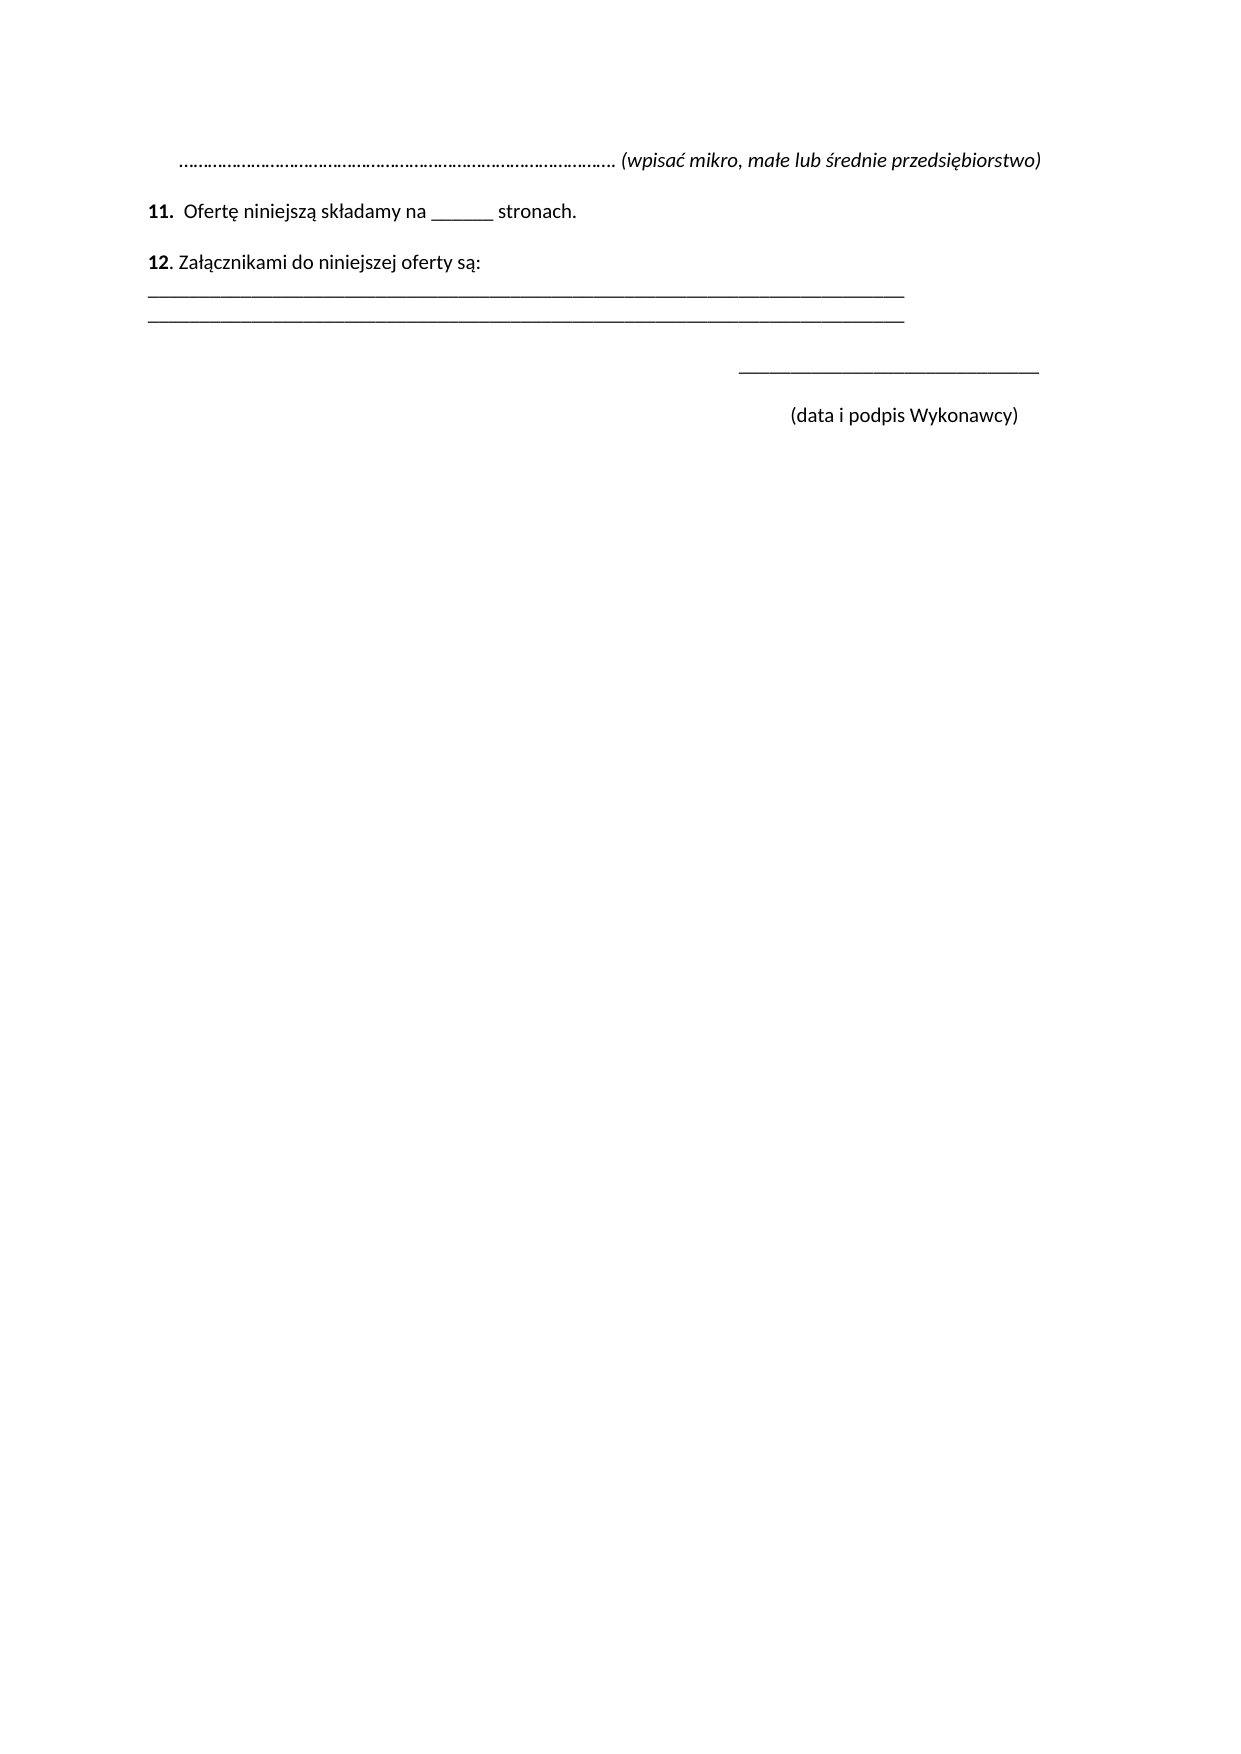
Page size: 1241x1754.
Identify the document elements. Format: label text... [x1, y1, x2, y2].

list Ofertę niniejszą składamy na ______ stronach. [148, 198, 1093, 224]
text _________________________________________________________________________ [148, 275, 1093, 300]
text _____________________________ (data i podpis Wykonawcy) [738, 351, 1093, 427]
text 12. Załącznikami do niniejszej oferty są: [148, 249, 1093, 275]
text ………………………………………………………………………………. (wpisać mikro, małe lub średnie przedsiębiorstwo) [148, 148, 1093, 173]
text _________________________________________________________________________ [148, 300, 1093, 326]
